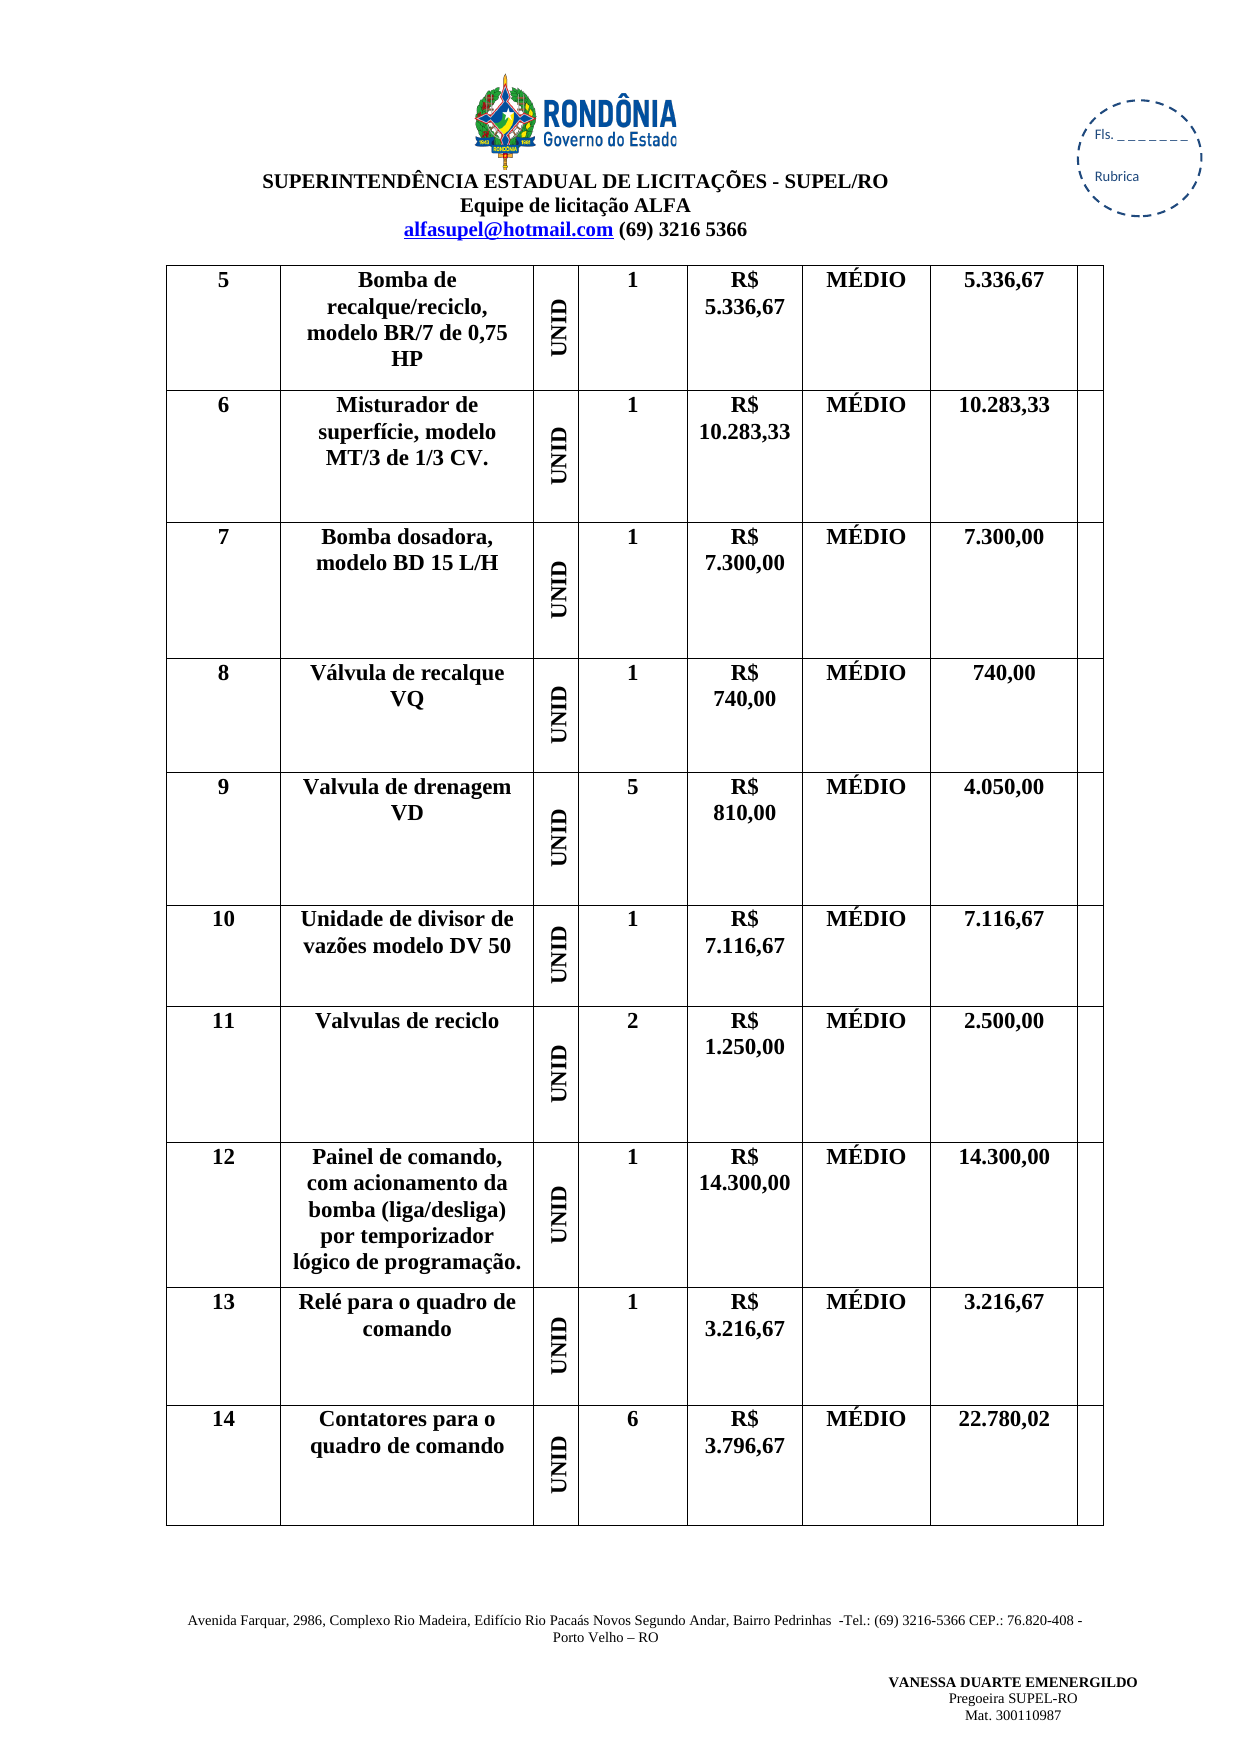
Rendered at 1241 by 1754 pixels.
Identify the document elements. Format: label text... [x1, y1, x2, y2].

table_cell R$ 3.796,67 [688, 1406, 802, 1525]
table_cell 7.116,67 [931, 906, 1077, 1006]
table_cell MÉDIO [803, 266, 930, 390]
table_cell 2 [579, 1007, 687, 1142]
table_cell R$ 10.283,33 [688, 391, 802, 522]
table_cell 4.050,00 [931, 773, 1077, 904]
table_cell [1078, 1143, 1103, 1287]
table_cell Valvula de drenagem VD [281, 773, 533, 904]
table_cell R$ 1.250,00 [688, 1007, 802, 1142]
table_cell UNID [534, 773, 578, 904]
table_cell Valvulas de reciclo [281, 1007, 533, 1142]
table_cell 10.283,33 [931, 391, 1077, 522]
table_cell [1078, 523, 1103, 658]
table_cell 11 [167, 1007, 280, 1142]
table_cell MÉDIO [803, 1143, 930, 1287]
table_cell 8 [167, 659, 280, 772]
table_cell 1 [579, 1288, 687, 1404]
table_cell [1078, 1406, 1103, 1525]
table_cell Válvula de recalque VQ [281, 659, 533, 772]
table_cell R$ 740,00 [688, 659, 802, 772]
table_cell 22.780,02 [931, 1406, 1077, 1525]
table_cell UNID [534, 1007, 578, 1142]
table_cell 6 [167, 391, 280, 522]
table_cell 7 [167, 523, 280, 658]
table_cell 1 [579, 266, 687, 390]
table_cell Unidade de divisor de vazões modelo DV 50 [281, 906, 533, 1006]
table_cell R$ 3.216,67 [688, 1288, 802, 1404]
table_cell 5 [167, 266, 280, 390]
table_cell 3.216,67 [931, 1288, 1077, 1404]
table_cell MÉDIO [803, 1288, 930, 1404]
table_cell 6 [579, 1406, 687, 1525]
table_cell 5 [579, 773, 687, 904]
table_cell 1 [579, 523, 687, 658]
table_cell [1078, 773, 1103, 904]
table_cell MÉDIO [803, 659, 930, 772]
table_cell R$ 5.336,67 [688, 266, 802, 390]
table_cell UNID [534, 659, 578, 772]
table_cell 5.336,67 [931, 266, 1077, 390]
table_cell 1 [579, 906, 687, 1006]
table_cell UNID [534, 1406, 578, 1525]
table_cell 10 [167, 906, 280, 1006]
table_cell [1078, 266, 1103, 390]
table_cell Misturador de superfície, modelo MT/3 de 1/3 CV. [281, 391, 533, 522]
table_cell [1078, 659, 1103, 772]
table_cell Painel de comando, com acionamento da bomba (liga/desliga) por temporizador lógico de programação. [281, 1143, 533, 1287]
table_cell [1078, 906, 1103, 1006]
picture [474, 73, 677, 170]
table_cell UNID [534, 1288, 578, 1404]
table_cell MÉDIO [803, 1406, 930, 1525]
table_cell Bomba de recalque/reciclo, modelo BR/7 de 0,75 HP [281, 266, 533, 390]
table_cell [1078, 391, 1103, 522]
table_cell 1 [579, 1143, 687, 1287]
table_cell 740,00 [931, 659, 1077, 772]
table_cell 14 [167, 1406, 280, 1525]
table_cell [1078, 1288, 1103, 1404]
table_cell 1 [579, 659, 687, 772]
table_cell 14.300,00 [931, 1143, 1077, 1287]
table_cell 13 [167, 1288, 280, 1404]
table_cell UNID [534, 1143, 578, 1287]
table_cell UNID [534, 391, 578, 522]
table_cell 1 [579, 391, 687, 522]
table_cell 9 [167, 773, 280, 904]
table_cell R$ 7.300,00 [688, 523, 802, 658]
table_cell Contatores para o quadro de comando [281, 1406, 533, 1525]
table_cell R$ 7.116,67 [688, 906, 802, 1006]
table_cell MÉDIO [803, 391, 930, 522]
table_cell UNID [534, 523, 578, 658]
table_cell MÉDIO [803, 523, 930, 658]
table_cell UNID [534, 266, 578, 390]
table_cell UNID [534, 906, 578, 1006]
table_cell [1078, 1007, 1103, 1142]
table_cell 12 [167, 1143, 280, 1287]
table_cell 2.500,00 [931, 1007, 1077, 1142]
table_cell 7.300,00 [931, 523, 1077, 658]
table_cell R$ 14.300,00 [688, 1143, 802, 1287]
table_cell Bomba dosadora, modelo BD 15 L/H [281, 523, 533, 658]
table_cell MÉDIO [803, 906, 930, 1006]
table_cell Relé para o quadro de comando [281, 1288, 533, 1404]
table_cell R$ 810,00 [688, 773, 802, 904]
table_cell MÉDIO [803, 1007, 930, 1142]
table_cell MÉDIO [803, 773, 930, 904]
